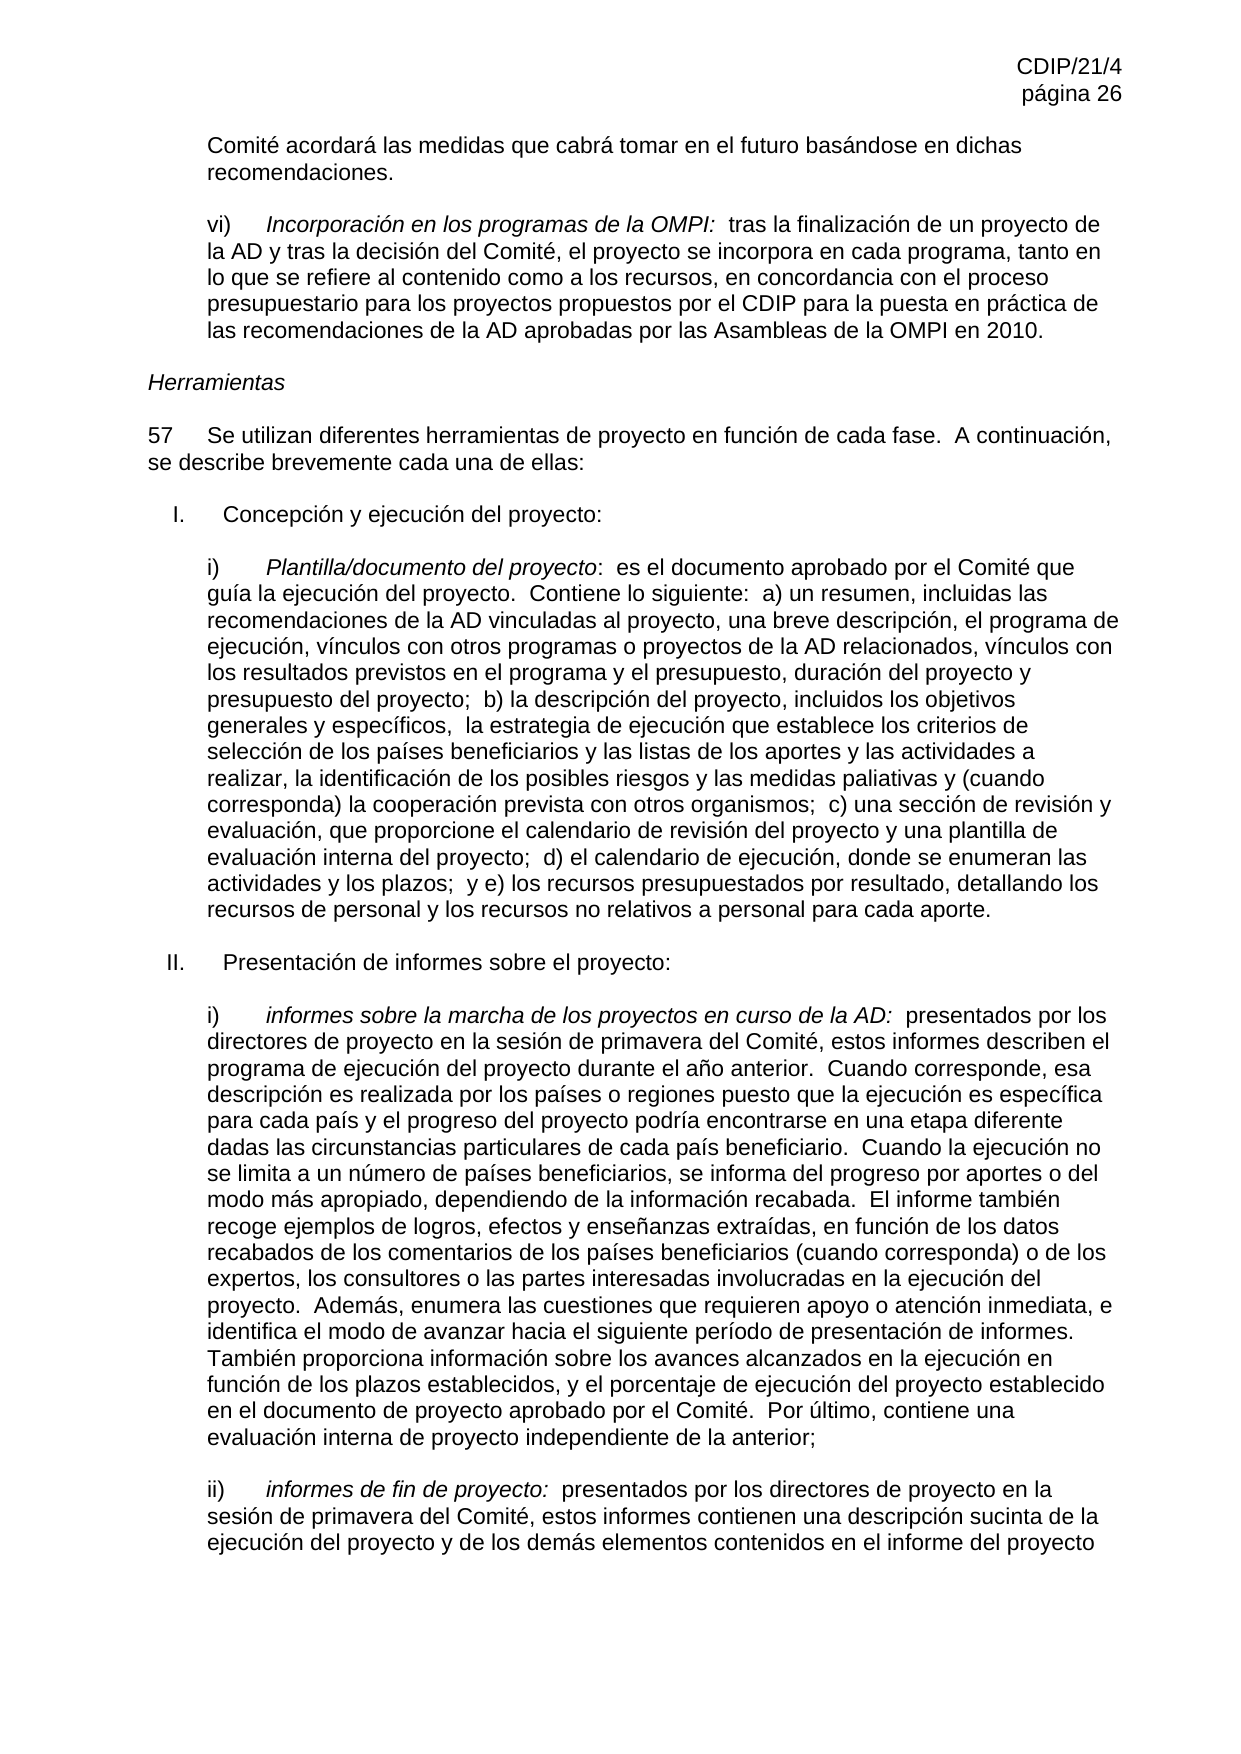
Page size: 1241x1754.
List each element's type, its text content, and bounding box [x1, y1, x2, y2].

list vi) Incorporación en los programas de la OMPI: tras la finalización de un proyecto de la AD y tras la decisión del Comité, el proyecto se incorpora en cada programa, tanto en lo que se refiere al contenido como a los recursos, en concordancia con el proceso presupuestario para los proyectos propuestos por el CDIP para la puesta en práctica de las recomendaciones de la AD aprobadas por las Asambleas de la OMPI en 2010. [207, 211, 1122, 343]
list Concepción y ejecución del proyecto: [185, 501, 1122, 527]
list Presentación de informes sobre el proyecto: [185, 949, 1122, 976]
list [207, 132, 1122, 185]
text Herramientas [148, 369, 1122, 396]
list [207, 1476, 1122, 1555]
list i) informes sobre la marcha de los proyectos en curso de la AD: presentados por los directores de proyecto en la sesión de primavera del Comité, estos informes describen el programa de ejecución del proyecto durante el año anterior. Cuando corresponde, esa descripción es realizada por los países o regiones puesto que la ejecución es específica para cada país y el progreso del proyecto podría encontrarse en una etapa diferente dadas las circunstancias particulares de cada país beneficiario. Cuando la ejecución no se limita a un número de países beneficiarios, se informa del progreso por aportes o del modo más apropiado, dependiendo de la información recabada. El informe también recoge ejemplos de logros, efectos y enseñanzas extraídas, en función de los datos recabados de los comentarios de los países beneficiarios (cuando corresponda) o de los expertos, los consultores o las partes interesadas involucradas en la ejecución del proyecto. Además, enumera las cuestiones que requieren apoyo o atención inmediata, e identifica el modo de avanzar hacia el siguiente período de presentación de informes. También proporciona información sobre los avances alcanzados en la ejecución en función de los plazos establecidos, y el porcentaje de ejecución del proyecto establecido en el documento de proyecto aprobado por el Comité. Por último, contiene una evaluación interna de proyecto independiente de la anterior; [207, 1002, 1122, 1450]
text Se utilizan diferentes herramientas de proyecto en función de cada fase. A continuación, se describe brevemente cada una de ellas: [148, 422, 1122, 475]
list i) Plantilla/documento del proyecto: es el documento aprobado por el Comité que guía la ejecución del proyecto. Contiene lo siguiente: a) un resumen, incluidas las recomendaciones de la AD vinculadas al proyecto, una breve descripción, el programa de ejecución, vínculos con otros programas o proyectos de la AD relacionados, vínculos con los resultados previstos en el programa y el presupuesto, duración del proyecto y presupuesto del proyecto; b) la descripción del proyecto, incluidos los objetivos generales y específicos, la estrategia de ejecución que establece los criterios de selección de los países beneficiarios y las listas de los aportes y las actividades a realizar, la identificación de los posibles riesgos y las medidas paliativas y (cuando corresponda) la cooperación prevista con otros organismos; c) una sección de revisión y evaluación, que proporcione el calendario de revisión del proyecto y una plantilla de evaluación interna del proyecto; d) el calendario de ejecución, donde se enumeran las actividades y los plazos; y e) los recursos presupuestados por resultado, detallando los recursos de personal y los recursos no relativos a personal para cada aporte. [207, 554, 1122, 923]
